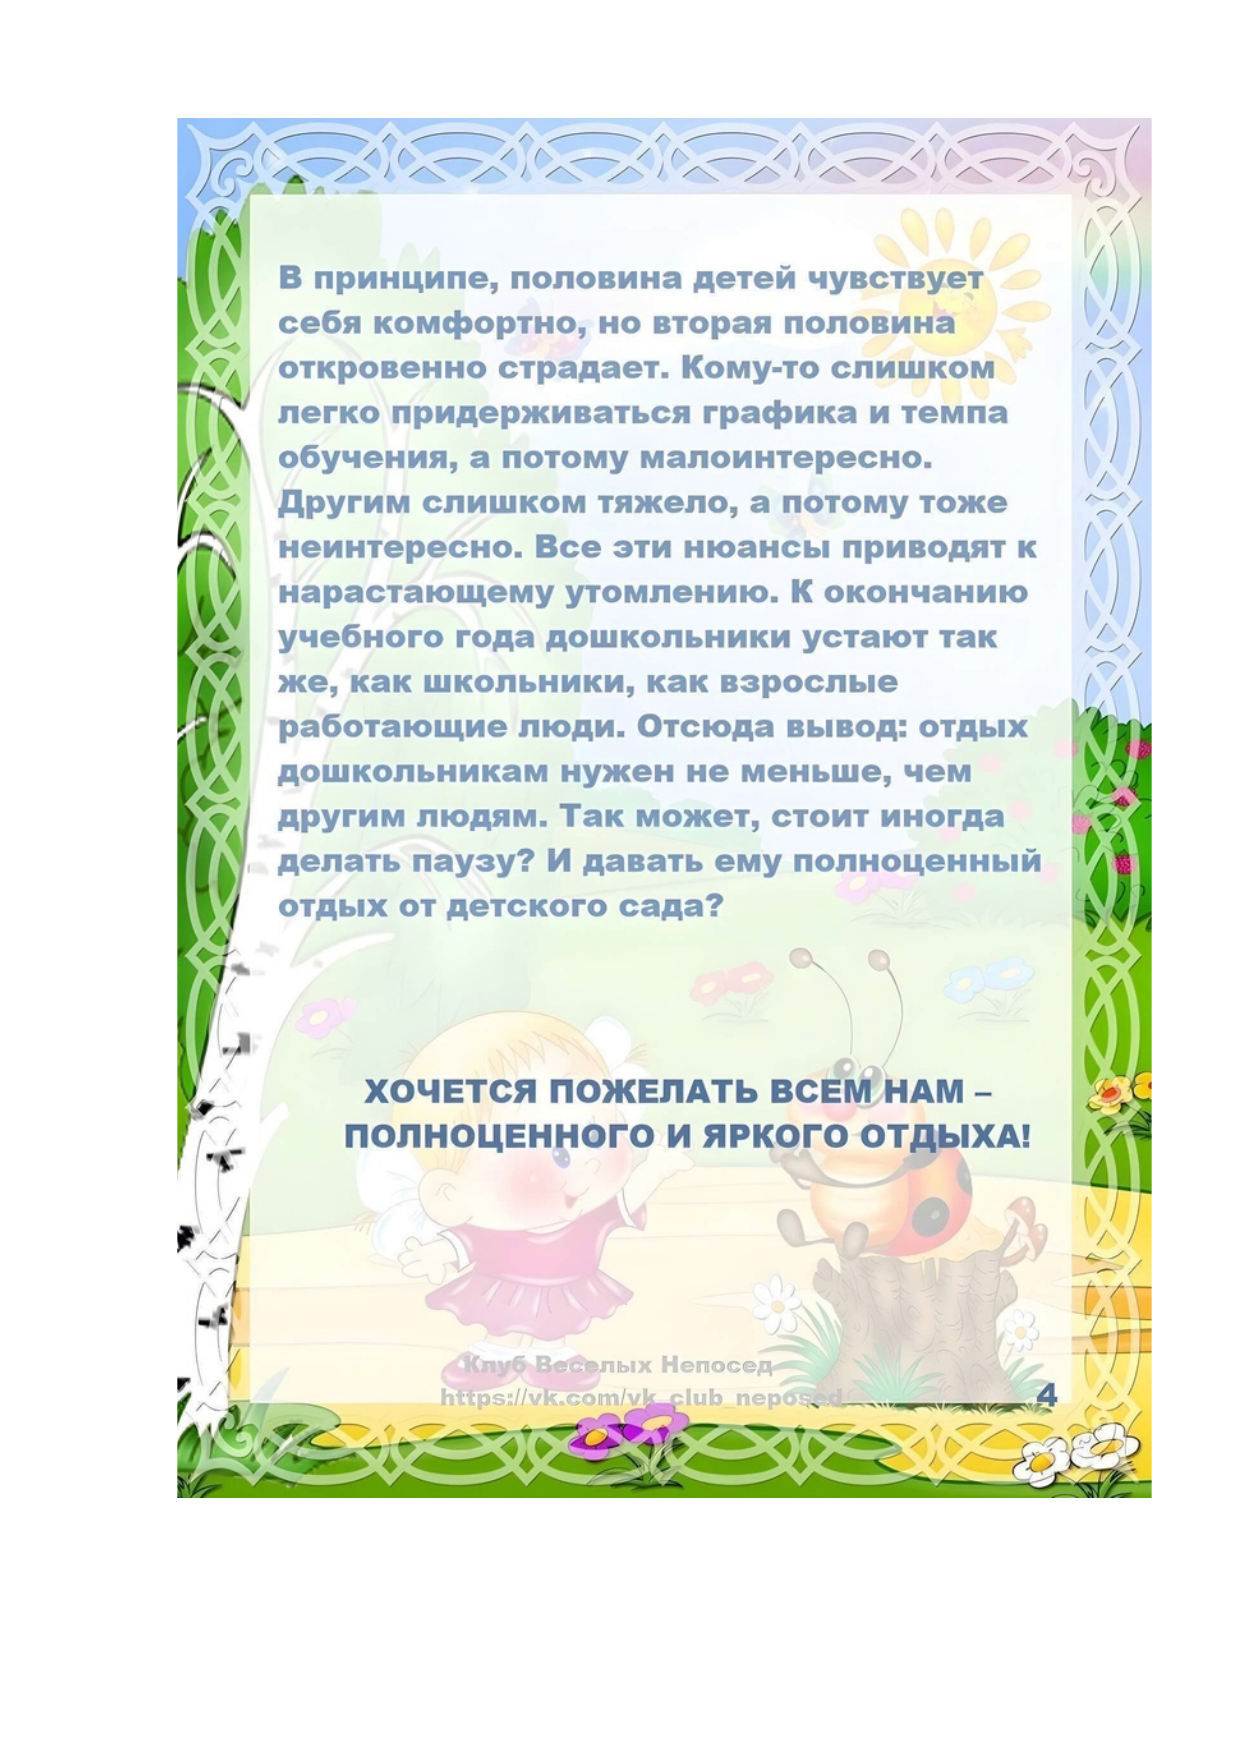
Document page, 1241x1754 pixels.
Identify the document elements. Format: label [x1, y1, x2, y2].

picture [177, 118, 1152, 1498]
